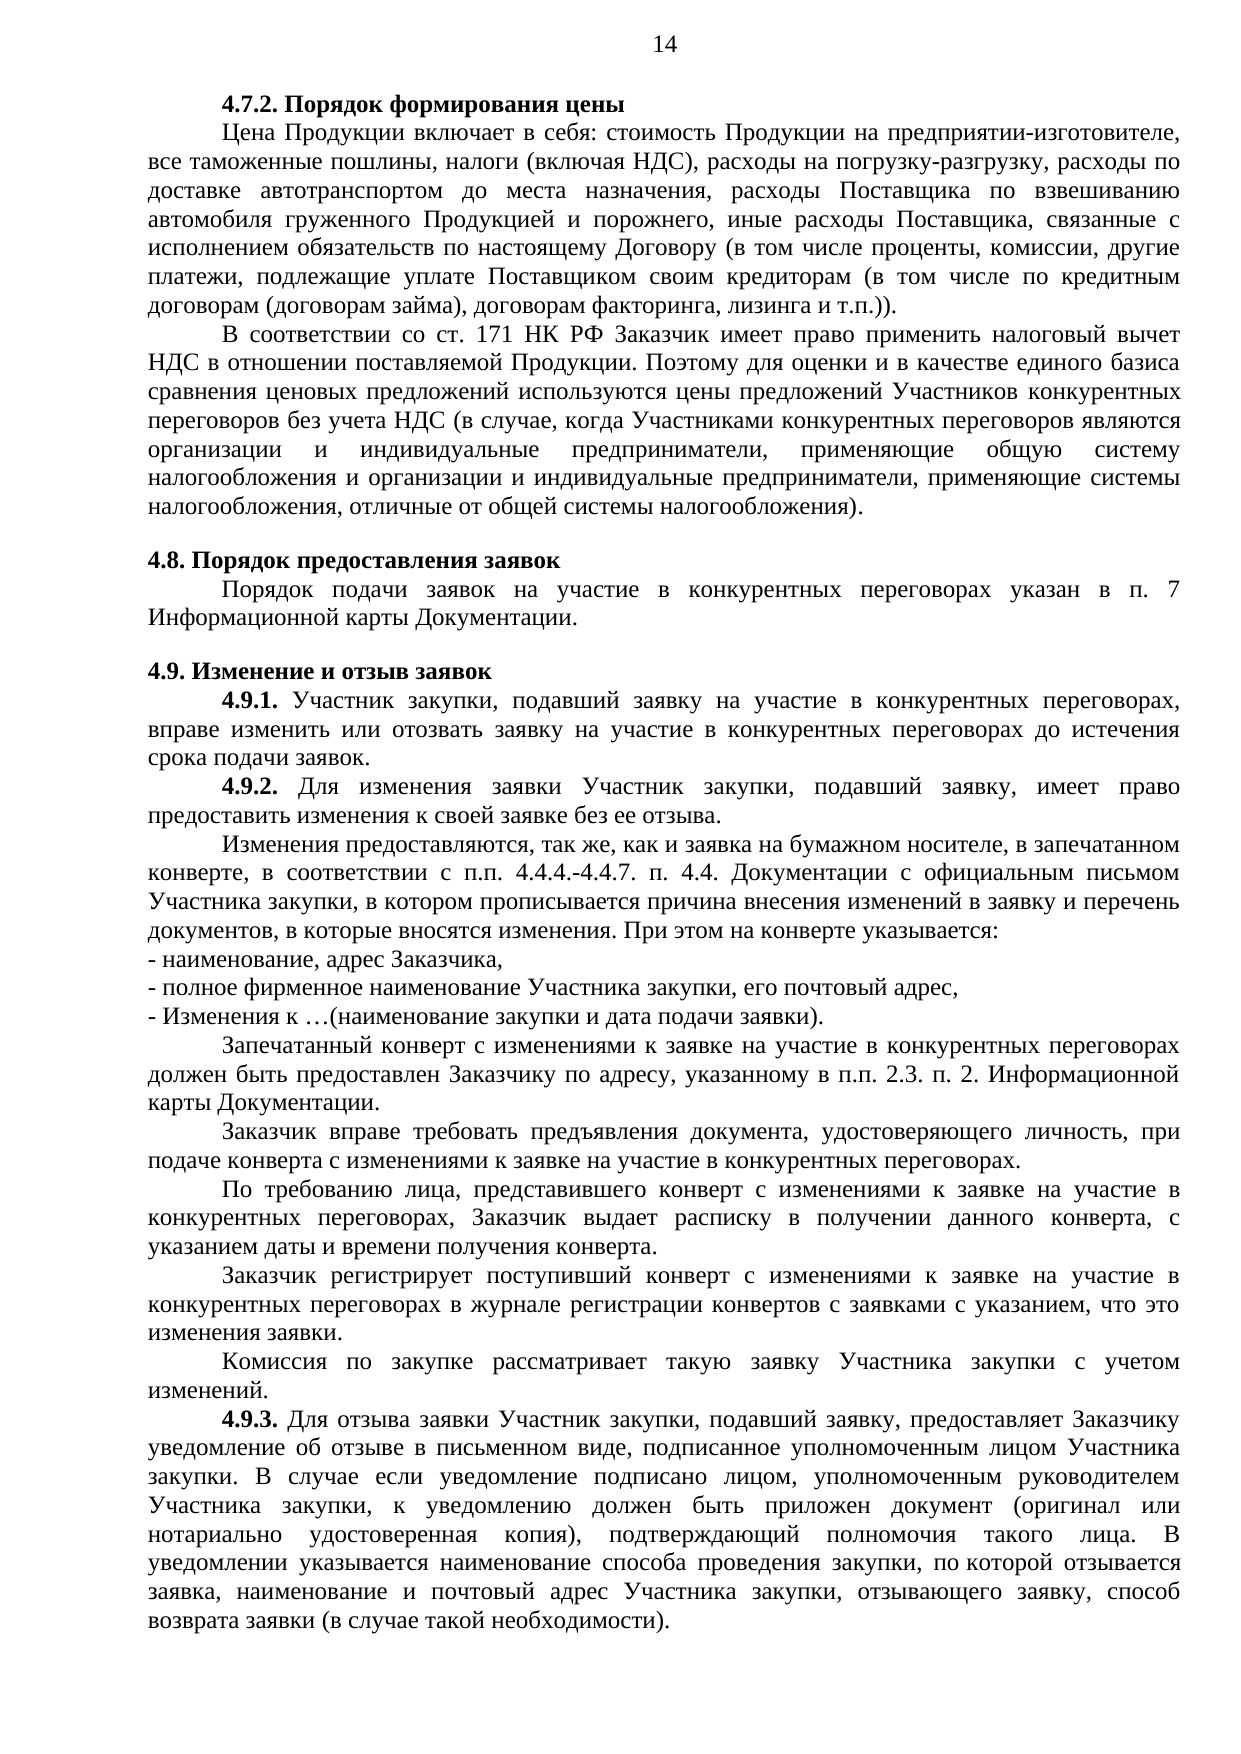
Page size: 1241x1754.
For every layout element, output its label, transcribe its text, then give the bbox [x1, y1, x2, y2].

text Заказчик регистрирует поступивший конверт с изменениями к заявке на участие в конкурентных переговорах в журнале регистрации конвертов с заявками с указанием, что это изменения заявки. [148, 1260, 1181, 1346]
text Изменения предоставляются, так же, как и заявка на бумажном носителе, в запечатанном конверте, в соответствии с п.п. 4.4.4.-4.4.7. п. 4.4. Документации с официальным письмом Участника закупки, в котором прописывается причина внесения изменений в заявку и перечень документов, в которые вносятся изменения. При этом на конверте указывается: [148, 829, 1181, 944]
text Цена Продукции включает в себя: стоимость Продукции на предприятии-изготовителе, все таможенные пошлины, налоги (включая НДС), расходы на погрузку-разгрузку, расходы по доставке автотранспортом до места назначения, расходы Поставщика по взвешиванию автомобиля груженного Продукцией и порожнего, иные расходы Поставщика, связанные с исполнением обязательств по настоящему Договору (в том числе проценты, комиссии, другие платежи, подлежащие уплате Поставщиком своим кредиторам (в том числе по кредитным договорам (договорам займа), договорам факторинга, лизинга и т.п.)). [148, 117, 1181, 319]
text 4.9. Изменение и отзыв заявок [148, 656, 1181, 685]
text 4.9.1. Участник закупки, подавший заявку на участие в конкурентных переговорах, вправе изменить или отозвать заявку на участие в конкурентных переговорах до истечения срока подачи заявок. [148, 685, 1181, 771]
text 4.8. Порядок предоставления заявок [148, 545, 1181, 574]
text В соответствии со ст. 171 НК РФ Заказчик имеет право применить налоговый вычет НДС в отношении поставляемой Продукции. Поэтому для оценки и в качестве единого базиса сравнения ценовых предложений используются цены предложений Участников конкурентных переговоров без учета НДС (в случае, когда Участниками конкурентных переговоров являются организации и индивидуальные предприниматели, применяющие общую систему налогообложения и организации и индивидуальные предприниматели, применяющие системы налогообложения, отличные от общей системы налогообложения). [148, 319, 1181, 520]
text 4.7.2. Порядок формирования цены [148, 89, 1181, 117]
text Заказчик вправе требовать предъявления документа, удостоверяющего личность, при подаче конверта с изменениями к заявке на участие в конкурентных переговорах. [148, 1116, 1181, 1174]
text - полное фирменное наименование Участника закупки, его почтовый адрес, [148, 972, 1181, 1001]
text - наименование, адрес Заказчика, [148, 944, 1181, 972]
text Запечатанный конверт с изменениями к заявке на участие в конкурентных переговорах должен быть предоставлен Заказчику по адресу, указанному в п.п. 2.3. п. 2. Информационной карты Документации. [148, 1030, 1181, 1116]
text 4.9.2. Для изменения заявки Участник закупки, подавший заявку, имеет право предоставить изменения к своей заявке без ее отзыва. [148, 771, 1181, 829]
text По требованию лица, представившего конверт с изменениями к заявке на участие в конкурентных переговорах, Заказчик выдает расписку в получении данного конверта, с указанием даты и времени получения конверта. [148, 1174, 1181, 1260]
text 4.9.3. Для отзыва заявки Участник закупки, подавший заявку, предоставляет Заказчику уведомление об отзыве в письменном виде, подписанное уполномоченным лицом Участника закупки. В случае если уведомление подписано лицом, уполномоченным руководителем Участника закупки, к уведомлению должен быть приложен документ (оригинал или нотариально удостоверенная копия), подтверждающий полномочия такого лица. В уведомлении указывается наименование способа проведения закупки, по которой отзывается заявка, наименование и почтовый адрес Участника закупки, отзывающего заявку, способ возврата заявки (в случае такой необходимости). [148, 1404, 1181, 1634]
text Комиссия по закупке рассматривает такую заявку Участника закупки с учетом изменений. [148, 1346, 1181, 1404]
text - Изменения к …(наименование закупки и дата подачи заявки). [148, 1001, 1181, 1030]
text Порядок подачи заявок на участие в конкурентных переговорах указан в п. 7 Информационной карты Документации. [148, 574, 1181, 631]
